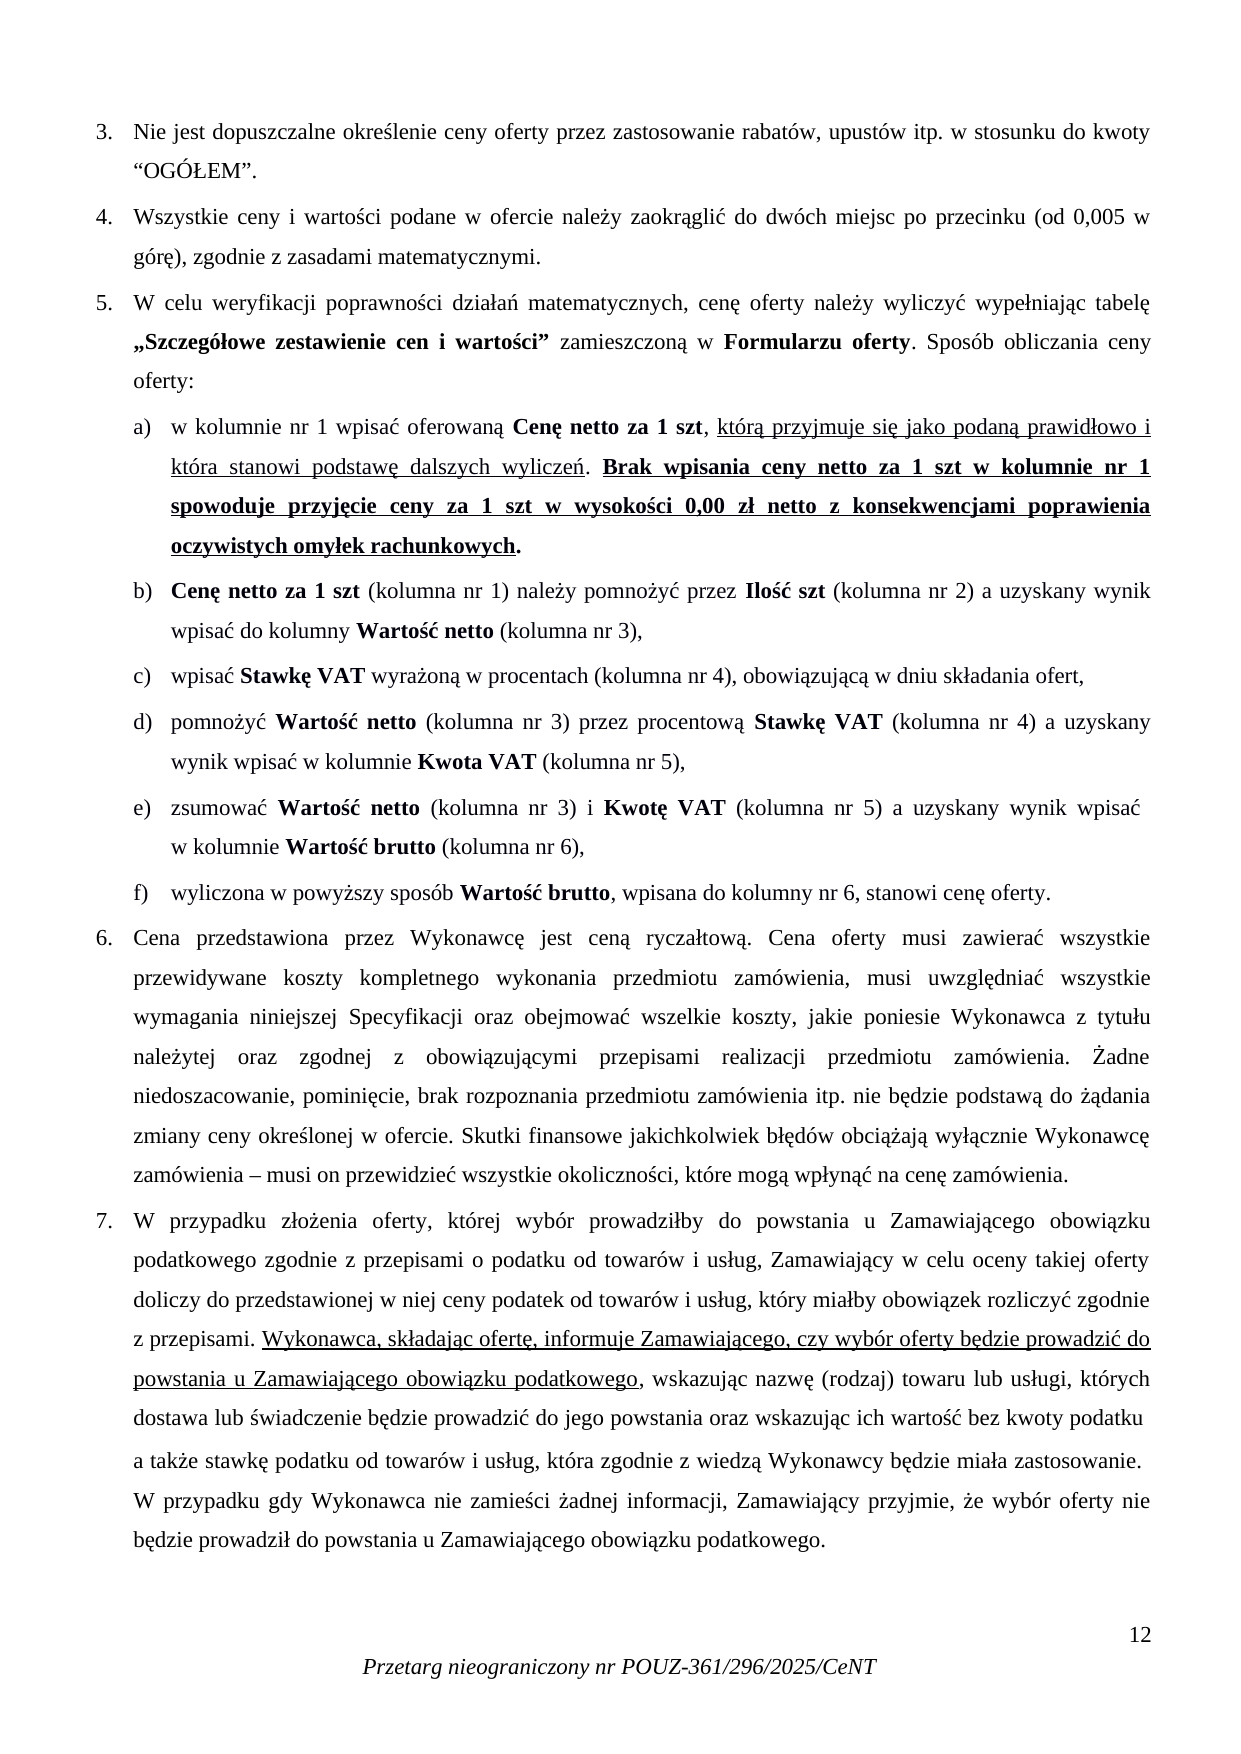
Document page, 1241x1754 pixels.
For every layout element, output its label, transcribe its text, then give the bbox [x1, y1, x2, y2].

list wpisać Stawkę VAT wyrażoną w procentach (kolumna nr 4), obowiązującą w dniu składania ofert, [133, 663, 1152, 689]
list W przypadku złożenia oferty, której wybór prowadziłby do powstania u Zamawiającego obowiązku podatkowego zgodnie z przepisami o podatku od towarów i usług, Zamawiający w celu oceny takiej oferty doliczy do przedstawionej w niej ceny podatek od towarów i usług, który miałby obowiązek rozliczyć zgodnie z przepisami. Wykonawca, składając ofertę, informuje Zamawiającego, czy wybór oferty będzie prowadzić do powstania u Zamawiającego obowiązku podatkowego, wskazując nazwę (rodzaj) towaru lub usługi, których dostawa lub świadczenie będzie prowadzić do jego powstania oraz wskazując ich wartość bez kwoty podatku a także stawkę podatku od towarów i usług, która zgodnie z wiedzą Wykonawcy będzie miała zastosowanie. W przypadku gdy Wykonawca nie zamieści żadnej informacji, Zamawiający przyjmie, że wybór oferty nie będzie prowadził do powstania u Zamawiającego obowiązku podatkowego. [96, 1207, 1152, 1553]
list pomnożyć Wartość netto (kolumna nr 3) przez procentową Stawkę VAT (kolumna nr 4) a uzyskany wynik wpisać w kolumnie Kwota VAT (kolumna nr 5), [133, 708, 1152, 774]
list Cenę netto za 1 szt (kolumna nr 1) należy pomnożyć przez Ilość szt (kolumna nr 2) a uzyskany wynik wpisać do kolumny Wartość netto (kolumna nr 3), [133, 577, 1152, 643]
list zsumować Wartość netto (kolumna nr 3) i Kwotę VAT (kolumna nr 5) a uzyskany wynik wpisać w kolumnie Wartość brutto (kolumna nr 6), [133, 793, 1152, 859]
list Wszystkie ceny i wartości podane w ofercie należy zaokrąglić do dwóch miejsc po przecinku (od 0,005 w górę), zgodnie z zasadami matematycznymi. [96, 203, 1152, 269]
list Nie jest dopuszczalne określenie ceny oferty przez zastosowanie rabatów, upustów itp. w stosunku do kwoty “OGÓŁEM”. [96, 118, 1152, 184]
list Cena przedstawiona przez Wykonawcę jest ceną ryczałtową. Cena oferty musi zawierać wszystkie przewidywane koszty kompletnego wykonania przedmiotu zamówienia, musi uwzględniać wszystkie wymagania niniejszej Specyfikacji oraz obejmować wszelkie koszty, jakie poniesie Wykonawca z tytułu należytej oraz zgodnej z obowiązującymi przepisami realizacji przedmiotu zamówienia. Żadne niedoszacowanie, pominięcie, brak rozpoznania przedmiotu zamówienia itp. nie będzie podstawą do żądania zmiany ceny określonej w ofercie. Skutki finansowe jakichkolwiek błędów obciążają wyłącznie Wykonawcę zamówienia – musi on przewidzieć wszystkie okoliczności, które mogą wpłynąć na cenę zamówienia. [96, 924, 1152, 1188]
list wyliczona w powyższy sposób Wartość brutto, wpisana do kolumny nr 6, stanowi cenę oferty. [133, 879, 1152, 905]
list w kolumnie nr 1 wpisać oferowaną Cenę netto za 1 szt, którą przyjmuje się jako podaną prawidłowo i która stanowi podstawę dalszych wyliczeń. Brak wpisania ceny netto za 1 szt w kolumnie nr 1 spowoduje przyjęcie ceny za 1 szt w wysokości 0,00 zł netto z konsekwencjami poprawienia oczywistych omyłek rachunkowych. [133, 413, 1152, 558]
list W celu weryfikacji poprawności działań matematycznych, cenę oferty należy wyliczyć wypełniając tabelę „Szczegółowe zestawienie cen i wartości” zamieszczoną w Formularzu oferty. Sposób obliczania ceny oferty: [96, 288, 1152, 394]
